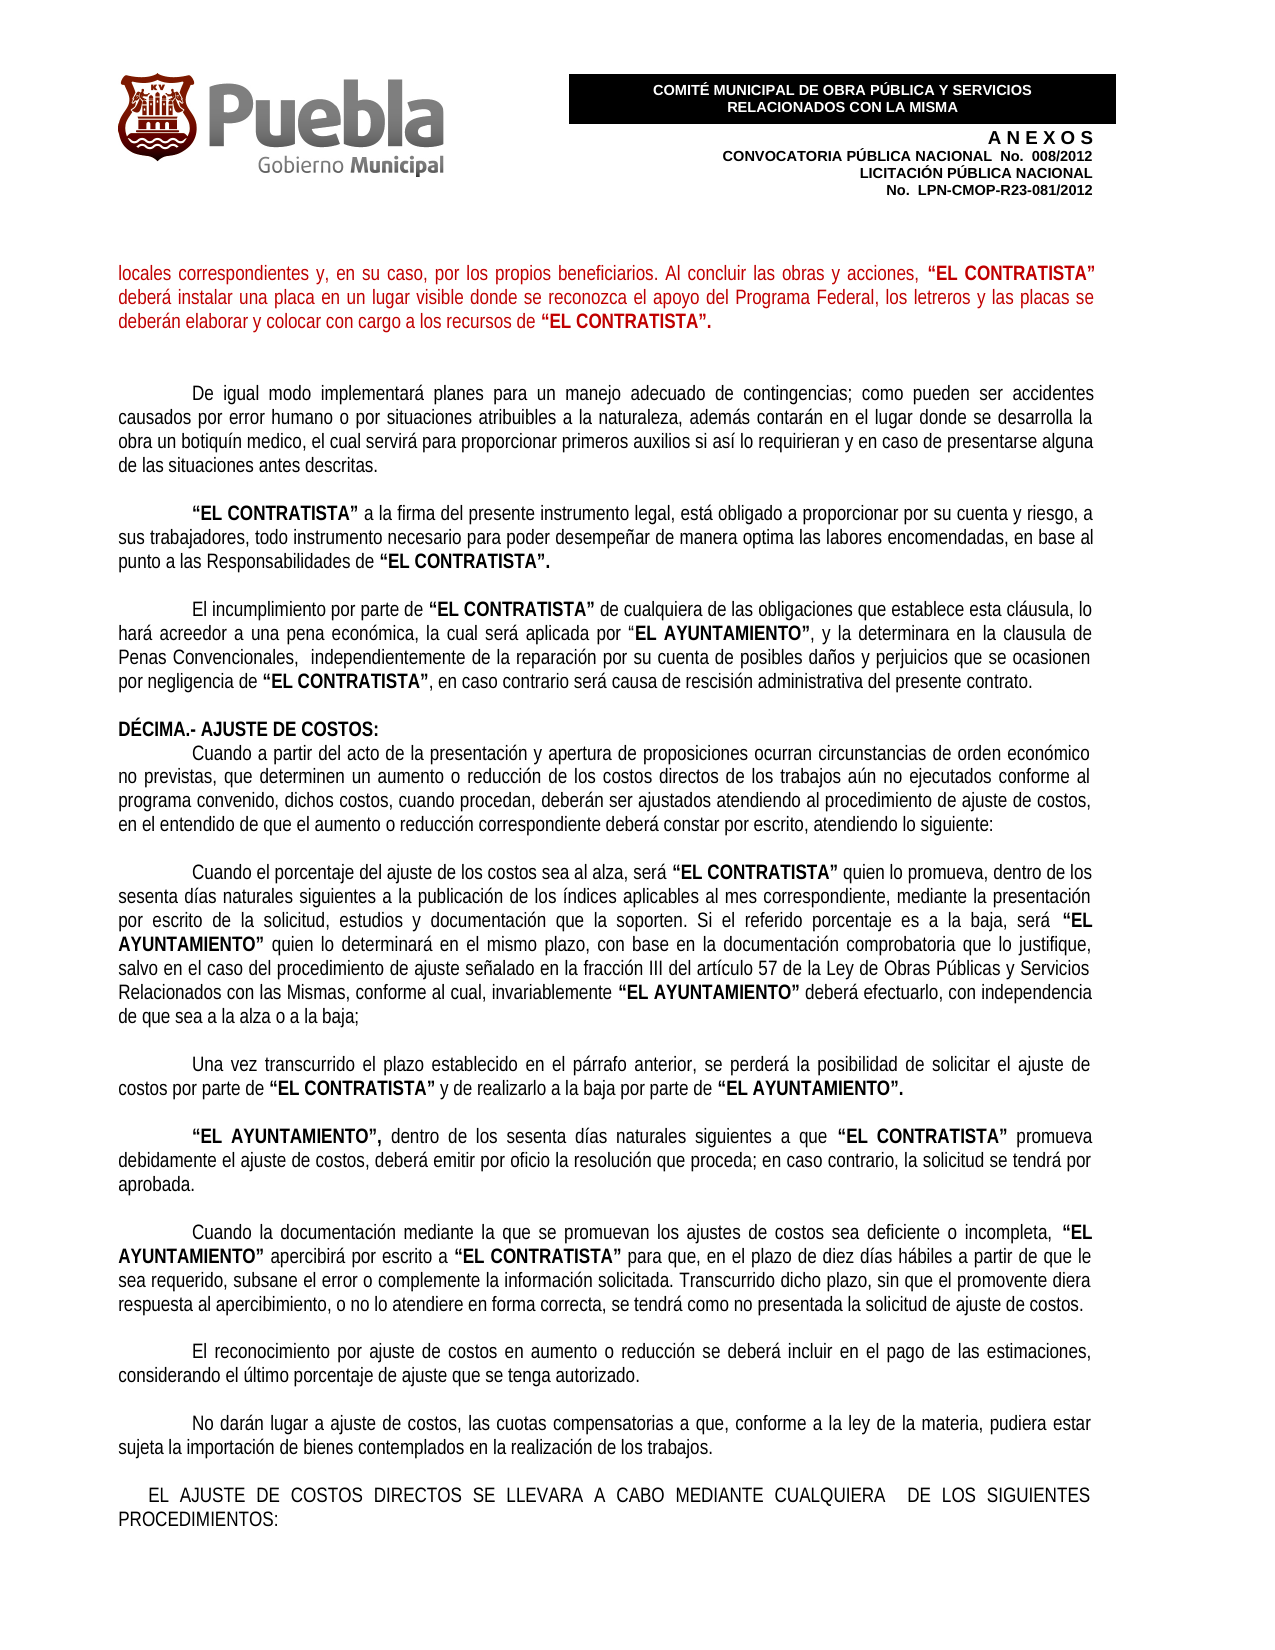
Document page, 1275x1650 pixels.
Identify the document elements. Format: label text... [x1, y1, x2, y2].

text “EL CONTRATISTA” a la firma del presente instrumento legal, está obligado a proporcionar por su cuenta y riesgo, a sus trabajadores, todo instrumento necesario para poder desempeñar de manera optima las labores encomendadas, en base al punto a las Responsabilidades de “EL CONTRATISTA”. [118, 501, 1096, 573]
text De igual modo implementará planes para un manejo adecuado de contingencias; como pueden ser accidentes causados por error humano o por situaciones atribuibles a la naturaleza, además contarán en el lugar donde se desarrolla la obra un botiquín medico, el cual servirá para proporcionar primeros auxilios si así lo requirieran y en caso de presentarse alguna de las situaciones antes descritas. [118, 381, 1096, 477]
text Una vez transcurrido el plazo establecido en el párrafo anterior, se perderá la posibilidad de solicitar el ajuste de costos por parte de “EL CONTRATISTA” y de realizarlo a la baja por parte de “EL AYUNTAMIENTO”. [118, 1052, 1092, 1100]
text EL AJUSTE DE COSTOS DIRECTOS SE LLEVARA A CABO MEDIANTE CUALQUIERA DE LOS SIGUIENTES PROCEDIMIENTOS: [118, 1483, 1092, 1531]
picture [118, 73, 444, 177]
text “EL AYUNTAMIENTO”, dentro de los sesenta días naturales siguientes a que “EL CONTRATISTA” promueva debidamente el ajuste de costos, deberá emitir por oficio la resolución que proceda; en caso contrario, la solicitud se tendrá por aprobada. [118, 1124, 1092, 1196]
text El reconocimiento por ajuste de costos en aumento o reducción se deberá incluir en el pago de las estimaciones, considerando el último porcentaje de ajuste que se tenga autorizado. [118, 1339, 1092, 1387]
text Cuando el porcentaje del ajuste de los costos sea al alza, será “EL CONTRATISTA” quien lo promueva, dentro de los sesenta días naturales siguientes a la publicación de los índices aplicables al mes correspondiente, mediante la presentación por escrito de la solicitud, estudios y documentación que la soporten. Si el referido porcentaje es a la baja, será “EL AYUNTAMIENTO” quien lo determinará en el mismo plazo, con base en la documentación comprobatoria que lo justifique, salvo en el caso del procedimiento de ajuste señalado en la fracción III del artículo 57 de la Ley de Obras Públicas y Servicios Relacionados con las Mismas, conforme al cual, invariablemente “EL AYUNTAMIENTO” deberá efectuarlo, con independencia de que sea a la alza o a la baja; [118, 860, 1092, 1028]
text No darán lugar a ajuste de costos, las cuotas compensatorias a que, conforme a la ley de la materia, pudiera estar sujeta la importación de bienes contemplados en la realización de los trabajos. [118, 1411, 1092, 1459]
text Cuando a partir del acto de la presentación y apertura de proposiciones ocurran circunstancias de orden económico no previstas, que determinen un aumento o reducción de los costos directos de los trabajos aún no ejecutados conforme al programa convenido, dichos costos, cuando procedan, deberán ser ajustados atendiendo al procedimiento de ajuste de costos, en el entendido de que el aumento o reducción correspondiente deberá constar por escrito, atendiendo lo siguiente: [118, 740, 1092, 836]
text El incumplimiento por parte de “EL CONTRATISTA” de cualquiera de las obligaciones que establece esta cláusula, lo hará acreedor a una pena económica, la cual será aplicada por “EL AYUNTAMIENTO”, y la determinara en la clausula de Penas Convencionales, independientemente de la reparación por su cuenta de posibles daños y perjuicios que se ocasionen por negligencia de “EL CONTRATISTA”, en caso contrario será causa de rescisión administrativa del presente contrato. [118, 597, 1092, 692]
text DÉCIMA.- AJUSTE DE COSTOS: [118, 716, 1092, 740]
text Cuando la documentación mediante la que se promuevan los ajustes de costos sea deficiente o incompleta, “EL AYUNTAMIENTO” apercibirá por escrito a “EL CONTRATISTA” para que, en el plazo de diez días hábiles a partir de que le sea requerido, subsane el error o complemente la información solicitada. Transcurrido dicho plazo, sin que el promovente diera respuesta al apercibimiento, o no lo atendiere en forma correcta, se tendrá como no presentada la solicitud de ajuste de costos. [118, 1219, 1092, 1315]
